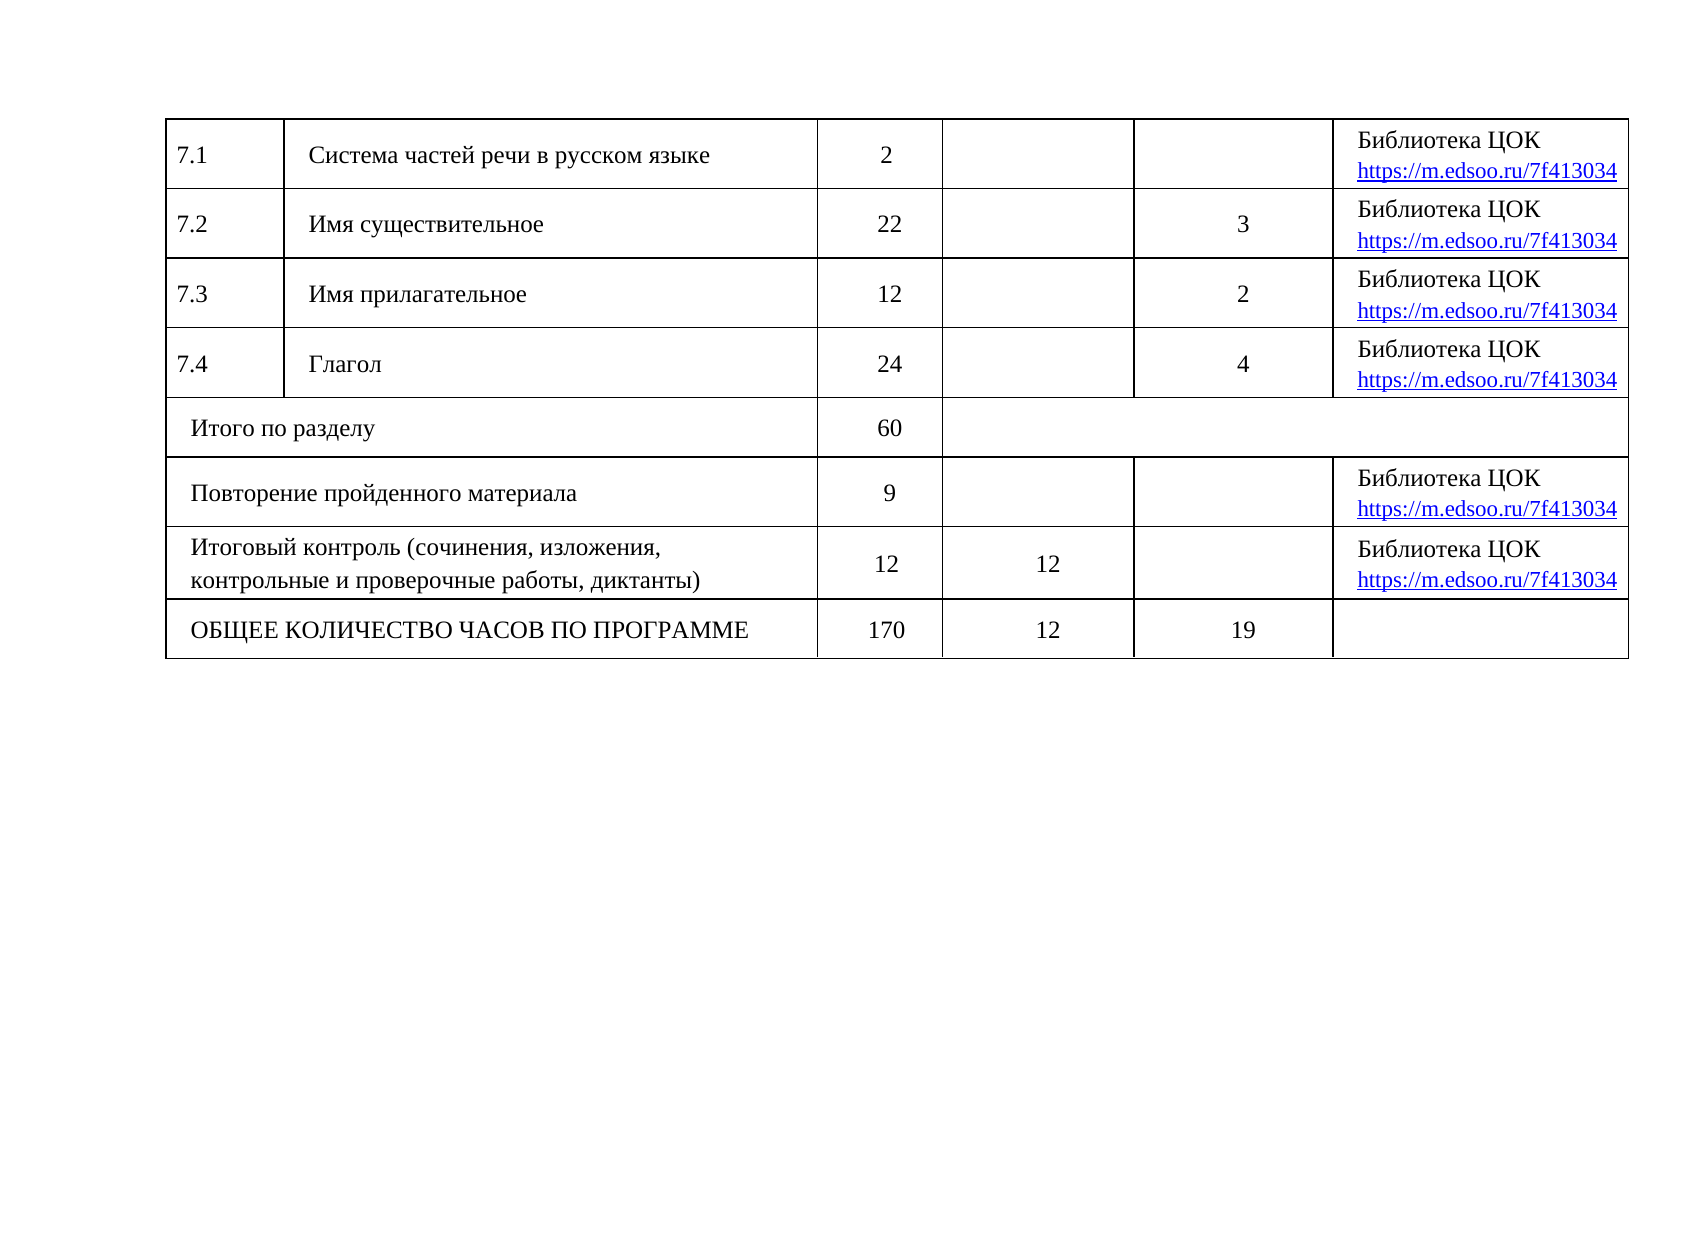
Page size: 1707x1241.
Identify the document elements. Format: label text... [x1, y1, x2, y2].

table_cell Имя прилагательное [285, 259, 817, 327]
table_cell 170 [818, 600, 942, 657]
table_cell Библиотека ЦОК https://m.edsoo.ru/7f413034 [1334, 527, 1628, 598]
table_cell 12 [818, 527, 942, 598]
table_cell Итоговый контроль (сочинения, изложения, контрольные и проверочные работы, диктанты) [167, 527, 817, 598]
table_cell [1135, 120, 1332, 188]
table_cell 7.4 [167, 328, 283, 396]
table_cell 2 [1135, 259, 1332, 327]
table_cell [1135, 527, 1332, 598]
table_cell 60 [818, 398, 942, 456]
table_cell 2 [818, 120, 942, 188]
table_cell Библиотека ЦОК https://m.edsoo.ru/7f413034 [1334, 328, 1628, 396]
table_cell 7.3 [167, 259, 283, 327]
table_cell [943, 328, 1133, 396]
table_cell ОБЩЕЕ КОЛИЧЕСТВО ЧАСОВ ПО ПРОГРАММЕ [167, 600, 817, 657]
table_cell Библиотека ЦОК https://m.edsoo.ru/7f413034 [1334, 458, 1628, 526]
table_cell 12 [943, 600, 1133, 657]
table_cell 7.2 [167, 189, 283, 257]
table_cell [1334, 259, 1628, 327]
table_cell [1334, 189, 1628, 257]
table_cell 3 [1135, 189, 1332, 257]
table_cell [943, 398, 1628, 456]
table_cell 12 [818, 259, 942, 327]
table_cell 7.1 [167, 120, 283, 188]
table_cell 9 [818, 458, 942, 526]
table_cell 4 [1135, 328, 1332, 396]
table_cell Имя существительное [285, 189, 817, 257]
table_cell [1334, 120, 1628, 188]
table_cell Глагол [285, 328, 817, 396]
table_cell [1334, 600, 1628, 657]
table_cell 22 [818, 189, 942, 257]
table_cell [1135, 458, 1332, 526]
table_cell Система частей речи в русском языке [285, 120, 817, 188]
table_cell [943, 458, 1133, 526]
table_cell Итого по разделу [167, 398, 817, 456]
table_cell 19 [1135, 600, 1332, 657]
table_cell Повторение пройденного материала [167, 458, 817, 526]
table_cell [943, 259, 1133, 327]
table_cell [943, 120, 1133, 188]
table_cell [943, 189, 1133, 257]
table_cell 12 [943, 527, 1133, 598]
table_cell 24 [818, 328, 942, 396]
